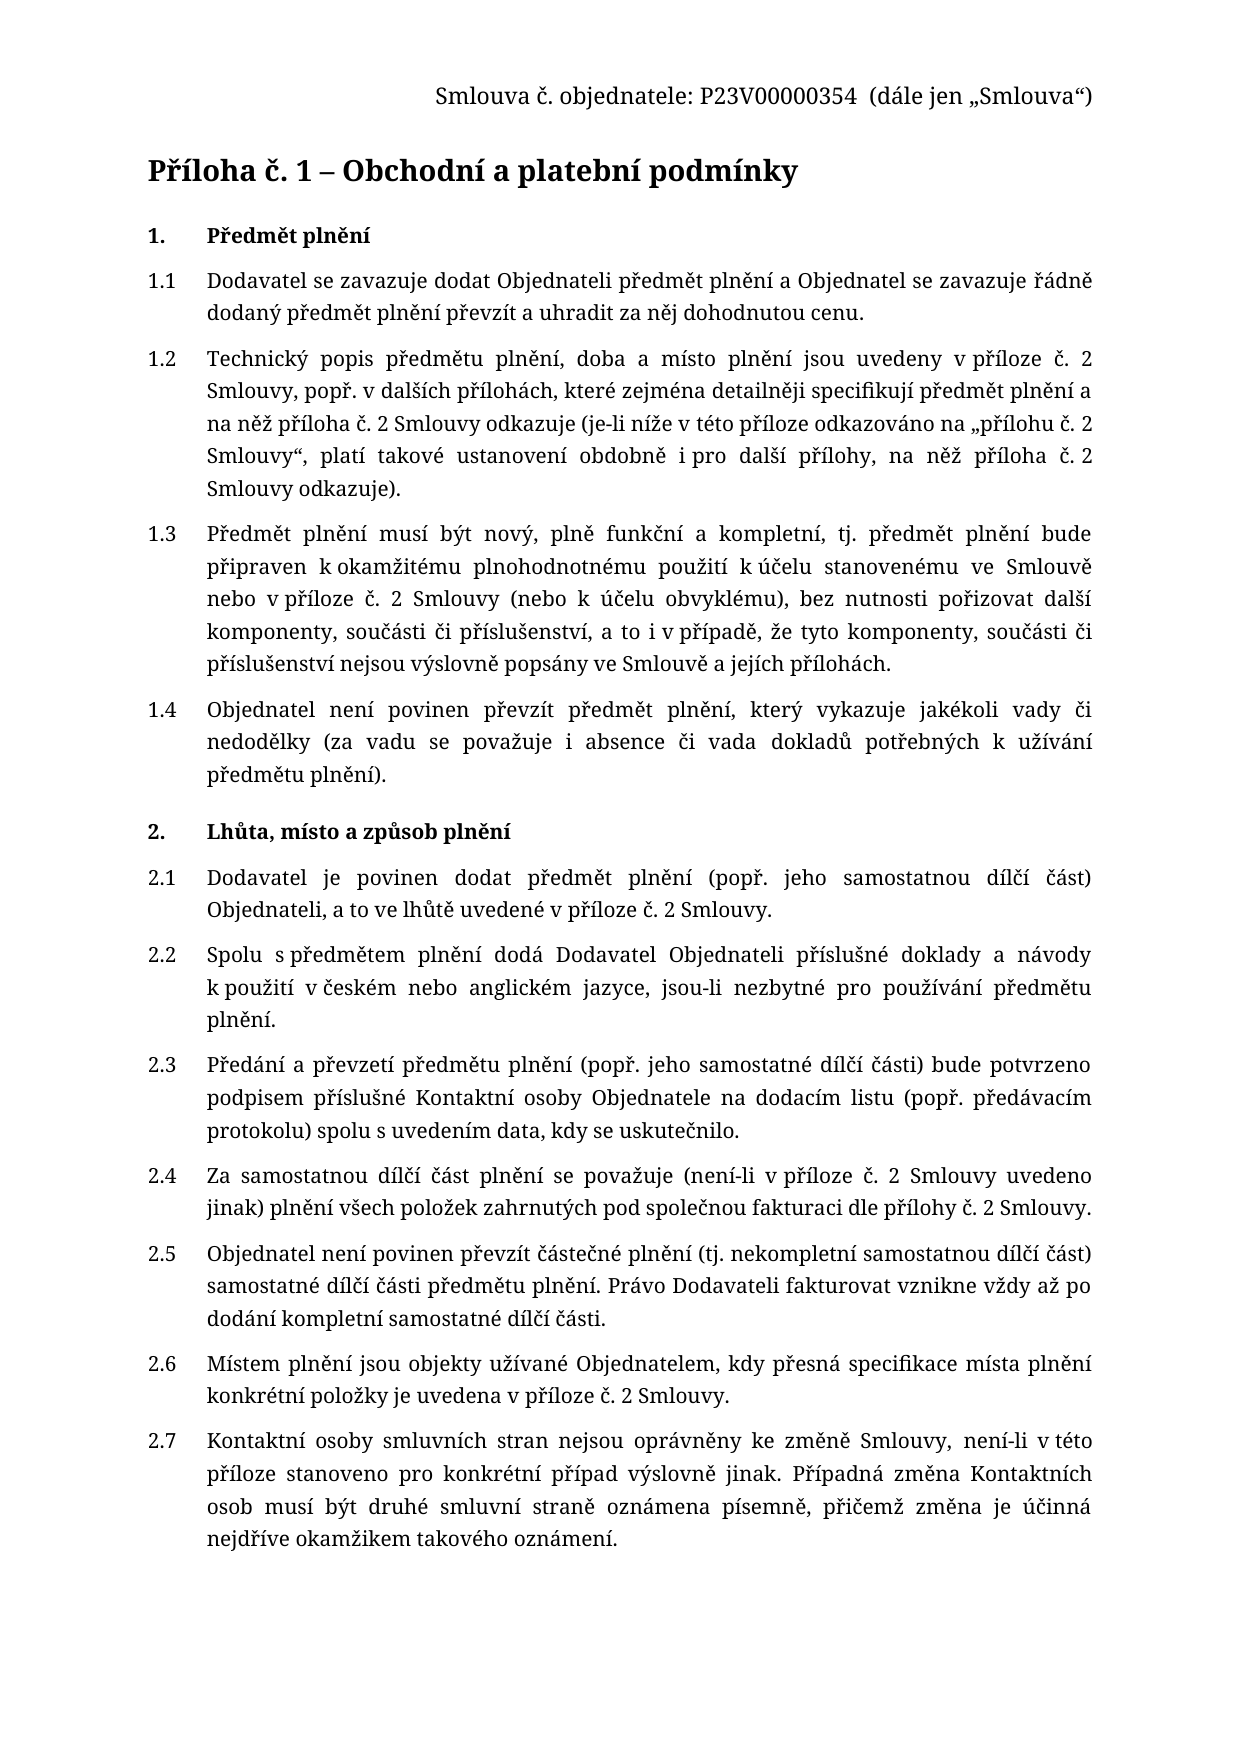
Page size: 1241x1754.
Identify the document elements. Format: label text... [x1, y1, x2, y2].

list Kontaktní osoby smluvních stran nejsou oprávněny ke změně Smlouvy, není-li v této příloze stanoveno pro konkrétní případ výslovně jinak. Případná změna Kontaktních osob musí být druhé smluvní straně oznámena písemně, přičemž změna je účinná nejdříve okamžikem takového oznámení. [148, 1427, 1093, 1553]
list Místem plnění jsou objekty užívané Objednatelem, kdy přesná specifikace místa plnění konkrétní položky je uvedena v příloze č. 2 Smlouvy. [148, 1349, 1093, 1410]
list Předání a převzetí předmětu plnění (popř. jeho samostatné dílčí části) bude potvrzeno podpisem příslušné Kontaktní osoby Objednatele na dodacím listu (popř. předávacím protokolu) spolu s uvedením data, kdy se uskutečnilo. [148, 1051, 1093, 1144]
list Dodavatel se zavazuje dodat Objednateli předmět plnění a Objednatel se zavazuje řádně dodaný předmět plnění převzít a uhradit za něj dohodnutou cenu. [148, 266, 1093, 327]
text Příloha č. 1 – Obchodní a platební podmínky [148, 150, 1093, 190]
list Předmět plnění musí být nový, plně funkční a kompletní, tj. předmět plnění bude připraven k okamžitému plnohodnotnému použití k účelu stanovenému ve Smlouvě nebo v příloze č. 2 Smlouvy (nebo k účelu obvyklému), bez nutnosti pořizovat další komponenty, součásti či příslušenství, a to i v případě, že tyto komponenty, součásti či příslušenství nejsou výslovně popsány ve Smlouvě a jejích přílohách. [148, 519, 1093, 678]
list Za samostatnou dílčí část plnění se považuje (není-li v příloze č. 2 Smlouvy uvedeno jinak) plnění všech položek zahrnutých pod společnou fakturaci dle přílohy č. 2 Smlouvy. [148, 1161, 1093, 1222]
list Objednatel není povinen převzít předmět plnění, který vykazuje jakékoli vady či nedodělky (za vadu se považuje i absence či vada dokladů potřebných k užívání předmětu plnění). [148, 695, 1093, 788]
list Lhůta, místo a způsob plnění [148, 817, 1093, 846]
list Předmět plnění [148, 221, 1093, 249]
list Spolu s předmětem plnění dodá Dodavatel Objednateli příslušné doklady a návody k použití v českém nebo anglickém jazyce, jsou-li nezbytné pro používání předmětu plnění. [148, 940, 1093, 1034]
list Technický popis předmětu plnění, doba a místo plnění jsou uvedeny v příloze č. 2 Smlouvy, popř. v dalších přílohách, které zejména detailněji specifikují předmět plnění a na něž příloha č. 2 Smlouvy odkazuje (je-li níže v této příloze odkazováno na „přílohu č. 2 Smlouvy“, platí takové ustanovení obdobně i pro další přílohy, na něž příloha č. 2 Smlouvy odkazuje). [148, 344, 1093, 502]
list Dodavatel je povinen dodat předmět plnění (popř. jeho samostatnou dílčí část) Objednateli, a to ve lhůtě uvedené v příloze č. 2 Smlouvy. [148, 863, 1093, 924]
list Objednatel není povinen převzít částečné plnění (tj. nekompletní samostatnou dílčí část) samostatné dílčí části předmětu plnění. Právo Dodavateli fakturovat vznikne vždy až po dodání kompletní samostatné dílčí části. [148, 1239, 1093, 1332]
